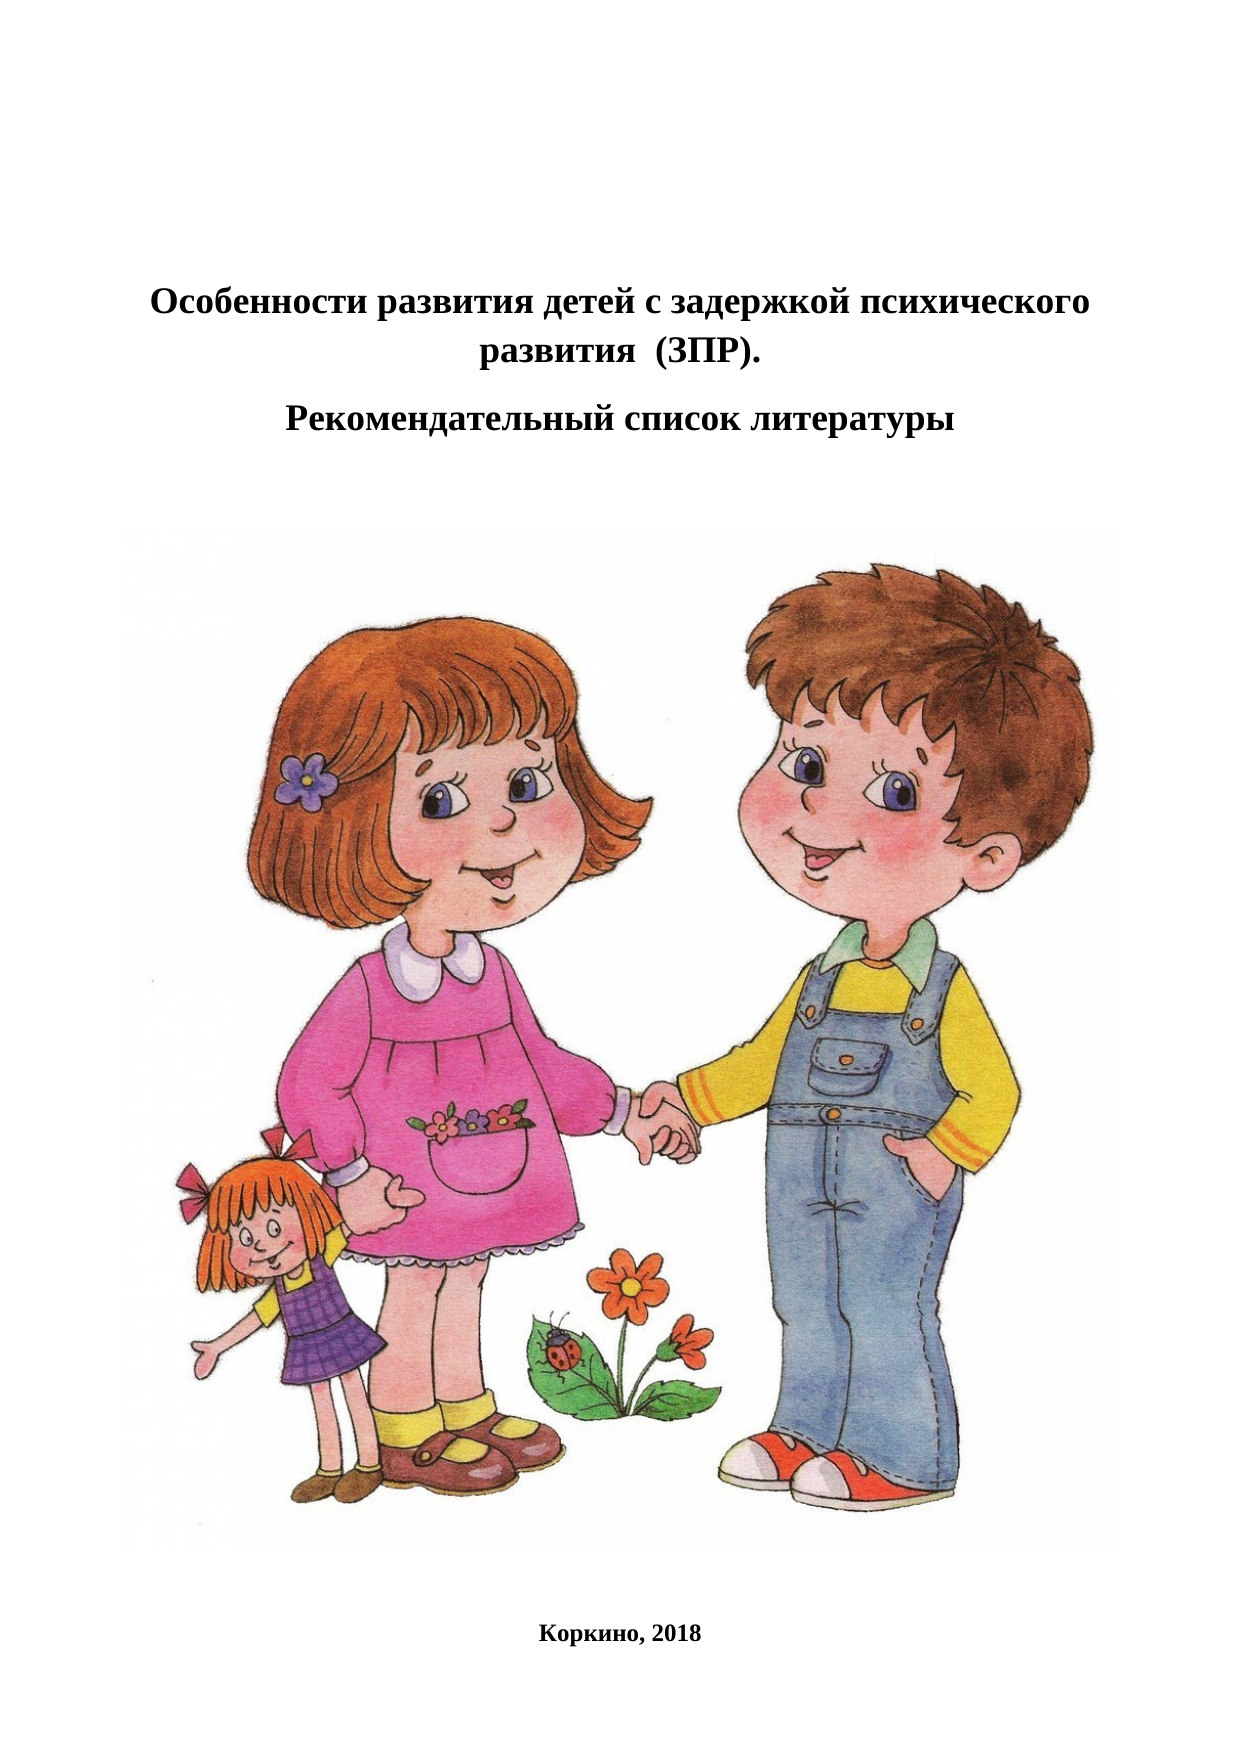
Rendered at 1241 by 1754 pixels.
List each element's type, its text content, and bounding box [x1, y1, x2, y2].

text Рекомендательный список литературы [75, 395, 1165, 438]
picture [121, 530, 1119, 1553]
text Особенности развития детей с задержкой психического развития (ЗПР). [75, 278, 1165, 371]
text Коркино, 2018 [75, 1618, 1165, 1647]
